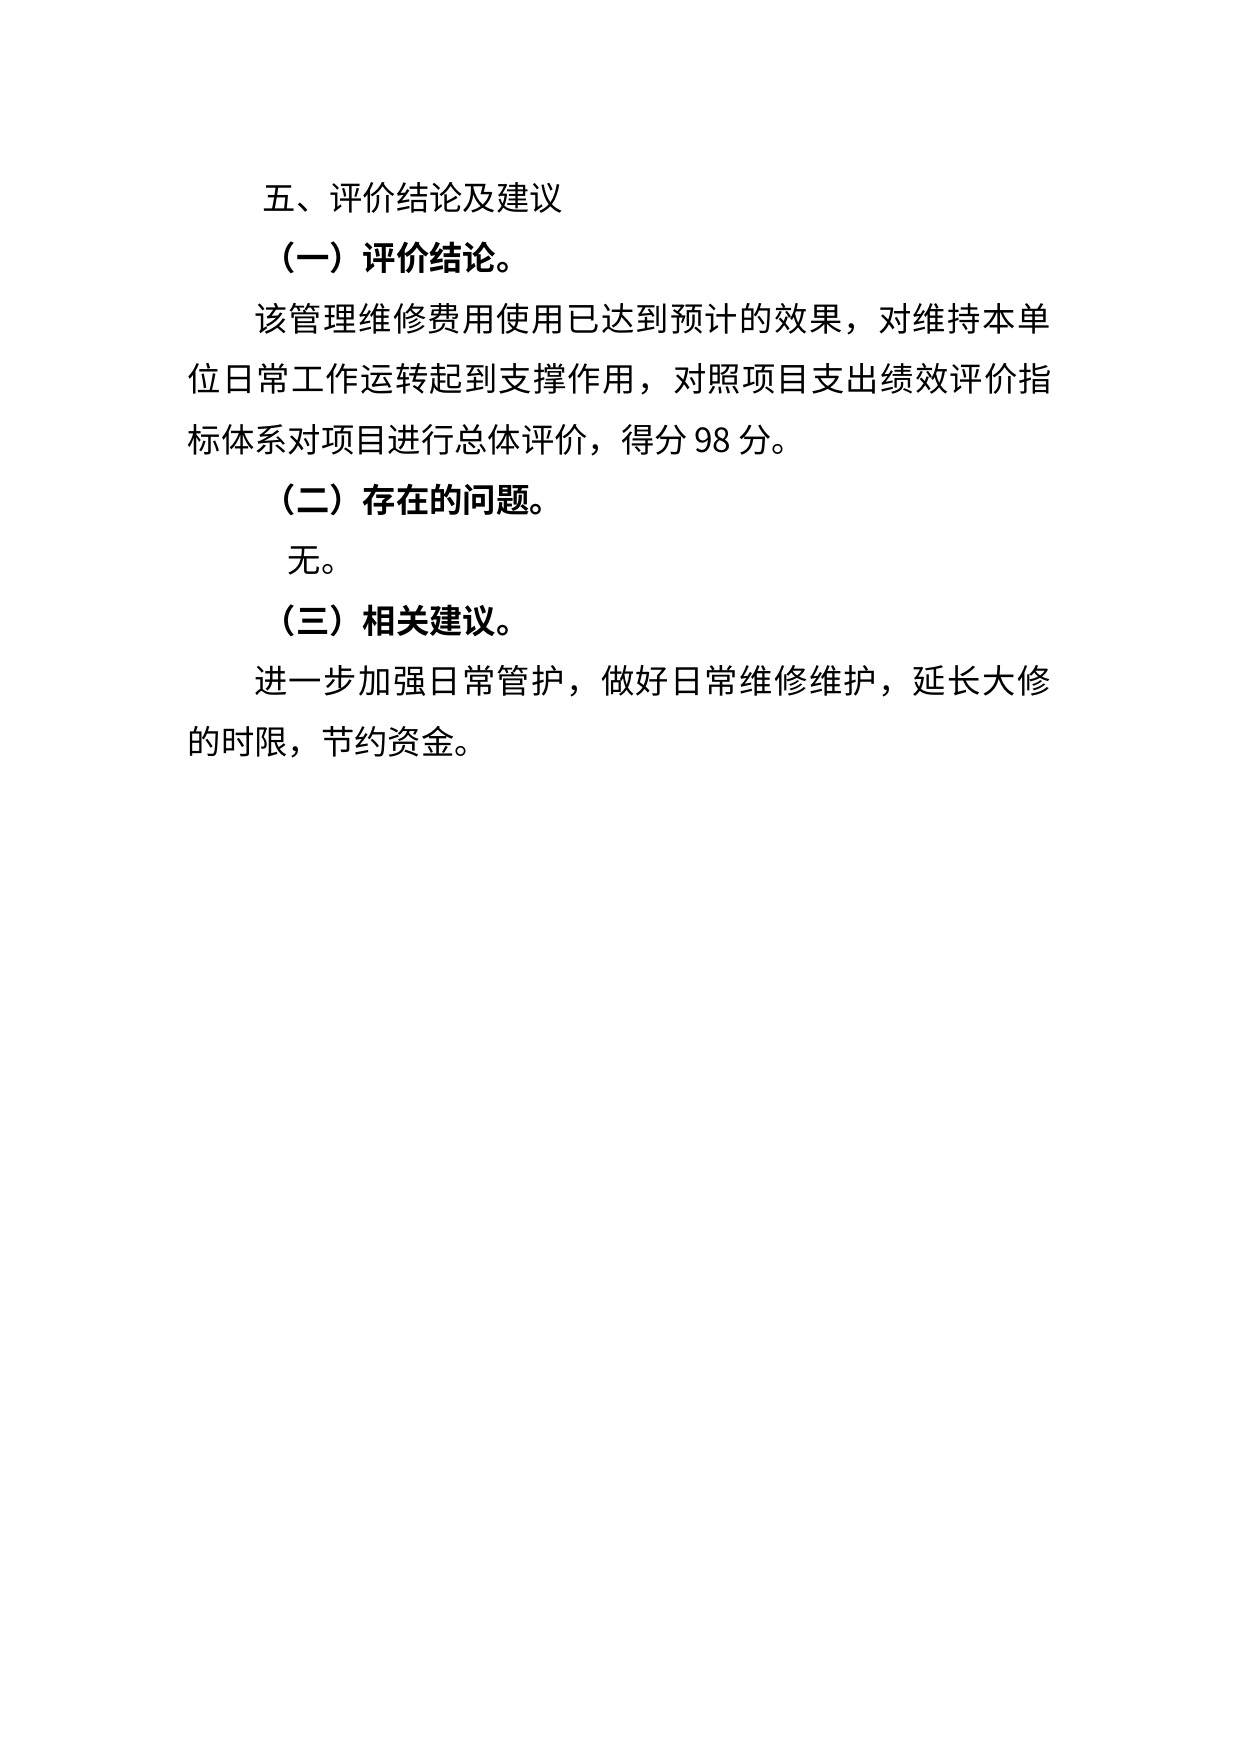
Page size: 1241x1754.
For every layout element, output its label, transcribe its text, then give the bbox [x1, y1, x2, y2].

text 五、评价结论及建议 [187, 162, 1053, 222]
text （三）相关建议。 [187, 585, 1053, 645]
text 进一步加强日常管护，做好日常维修维护，延长大修的时限，节约资金。 [187, 645, 1053, 766]
text 无。 [187, 524, 1053, 585]
text 该管理维修费用使用已达到预计的效果，对维持本单位日常工作运转起到支撑作用，对照项目支出绩效评价指标体系对项目进行总体评价，得分98分。 [187, 283, 1053, 464]
text （二）存在的问题。 [187, 464, 1053, 524]
text （一）评价结论。 [187, 222, 1053, 283]
